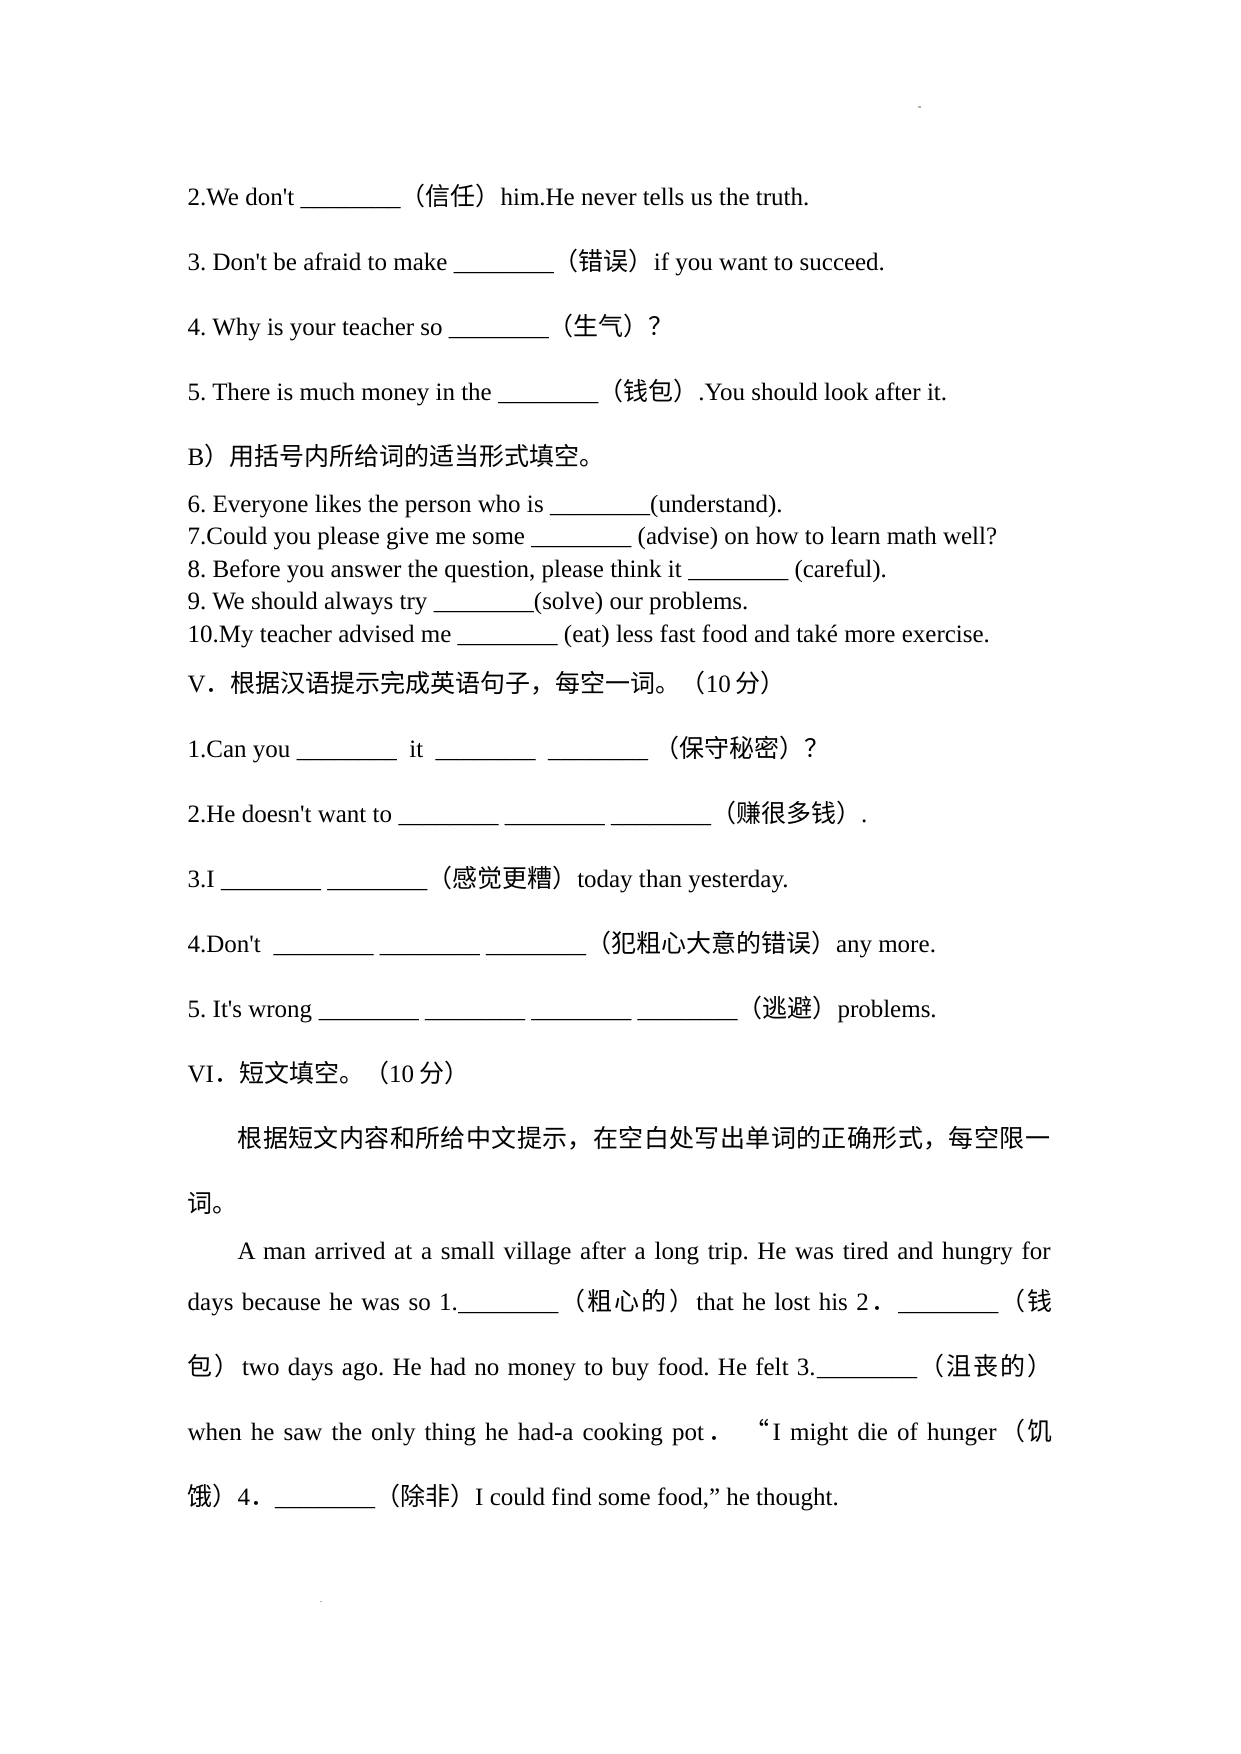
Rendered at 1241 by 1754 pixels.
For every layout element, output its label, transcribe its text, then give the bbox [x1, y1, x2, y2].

text 根据短文内容和所给中文提示，在空白处写出单词的正确形式，每空限一词。 [187, 1104, 1053, 1234]
text 7.Could you please give me some ________ (advise) on how to learn math well? [187, 519, 1053, 552]
text 2.He doesn't want to ________ ________ ________（赚很多钱）. [187, 779, 1053, 844]
text 3. Don't be afraid to make ________（错误）if you want to succeed. [187, 227, 1053, 292]
text 1.Can you ________ it ________ ________ （保守秘密）？ [187, 714, 1053, 779]
text 4. Why is your teacher so ________（生气）？ [187, 292, 1053, 357]
text A man arrived at a small village after a long trip. He was tired and hungry for days because he was so 1.________（粗心的）that he lost his 2．________（钱包）two days ago. He had no money to buy food. He felt 3.________（沮丧的） when he saw the only thing he had-a cooking pot． “I might die of hunger（饥饿）4．________（除非）I could find some food,” he thought. [187, 1234, 1053, 1527]
text 5. It's wrong ________ ________ ________ ________（逃避）problems. [187, 974, 1053, 1039]
text 8. Before you answer the question, please think it ________ (careful). [187, 552, 1053, 584]
text 3.I ________ ________（感觉更糟）today than yesterday. [187, 844, 1053, 909]
text VI．短文填空。（10分） [187, 1039, 1053, 1104]
text 2.We don't ________（信任）him.He never tells us the truth. [187, 162, 1053, 227]
text 4.Don't ________ ________ ________（犯粗心大意的错误）any more. [187, 909, 1053, 974]
text B）用括号内所给词的适当形式填空。 [187, 422, 1053, 487]
text 6. Everyone likes the person who is ________(understand). [187, 487, 1053, 519]
text 10.My teacher advised me ________ (eat) less fast food and také more exercise. [187, 617, 1053, 649]
text 5. There is much money in the ________（钱包）.You should look after it. [187, 357, 1053, 422]
text 9. We should always try ________(solve) our problems. [187, 584, 1053, 617]
text V．根据汉语提示完成英语句子，每空一词。（10分） [187, 649, 1053, 714]
